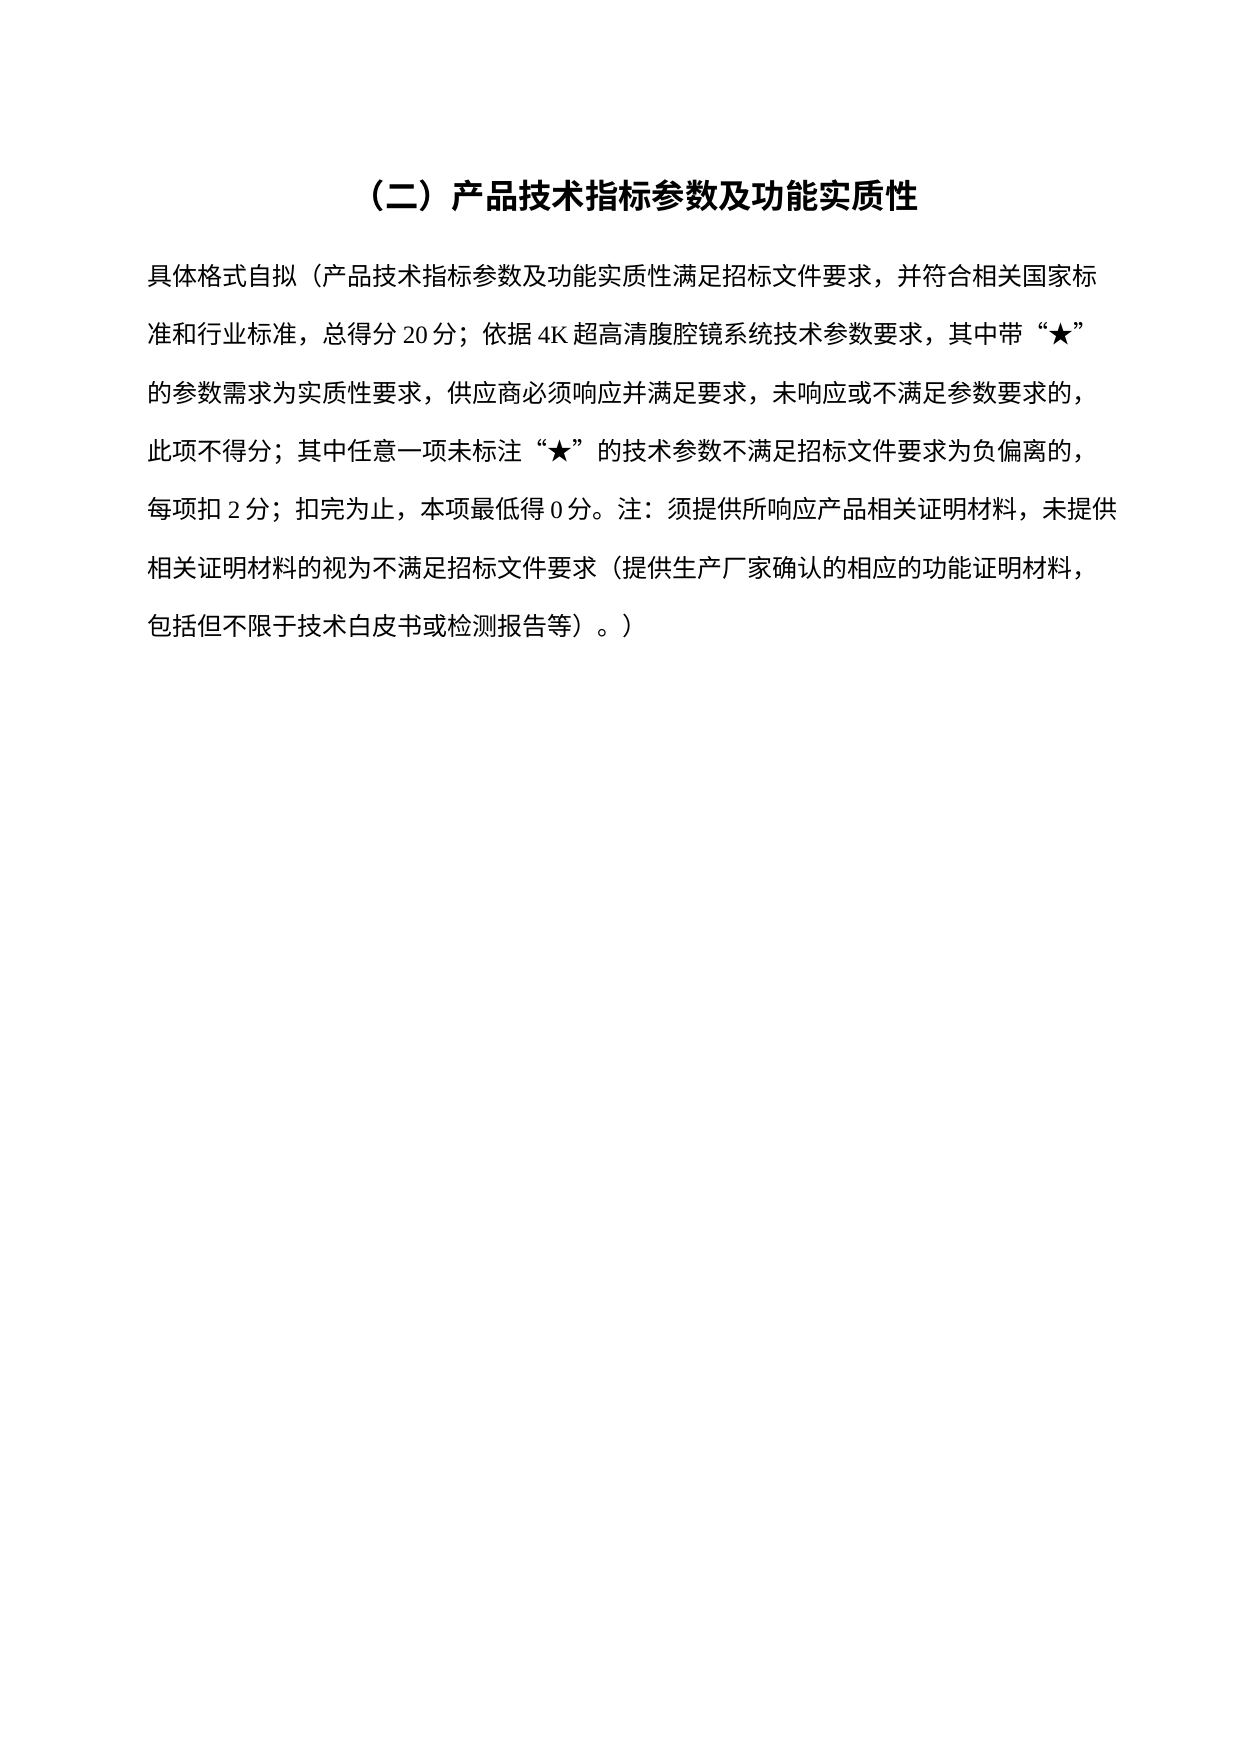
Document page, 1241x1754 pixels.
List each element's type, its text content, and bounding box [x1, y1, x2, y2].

text 具体格式自拟（产品技术指标参数及功能实质性满足招标文件要求，并符合相关国家标准和行业标准，总得分20分；依据4K超高清腹腔镜系统技术参数要求，其中带“★”的参数需求为实质性要求，供应商必须响应并满足要求，未响应或不满足参数要求的，此项不得分；其中任意一项未标注“★”的技术参数不满足招标文件要求为负偏离的，每项扣2分；扣完为止，本项最低得0分。注：须提供所响应产品相关证明材料，未提供相关证明材料的视为不满足招标文件要求（提供生产厂家确认的相应的功能证明材料，包括但不限于技术白皮书或检测报告等）。） [148, 239, 1122, 647]
subtitle 产品技术指标参数及功能实质性 [148, 159, 1122, 228]
